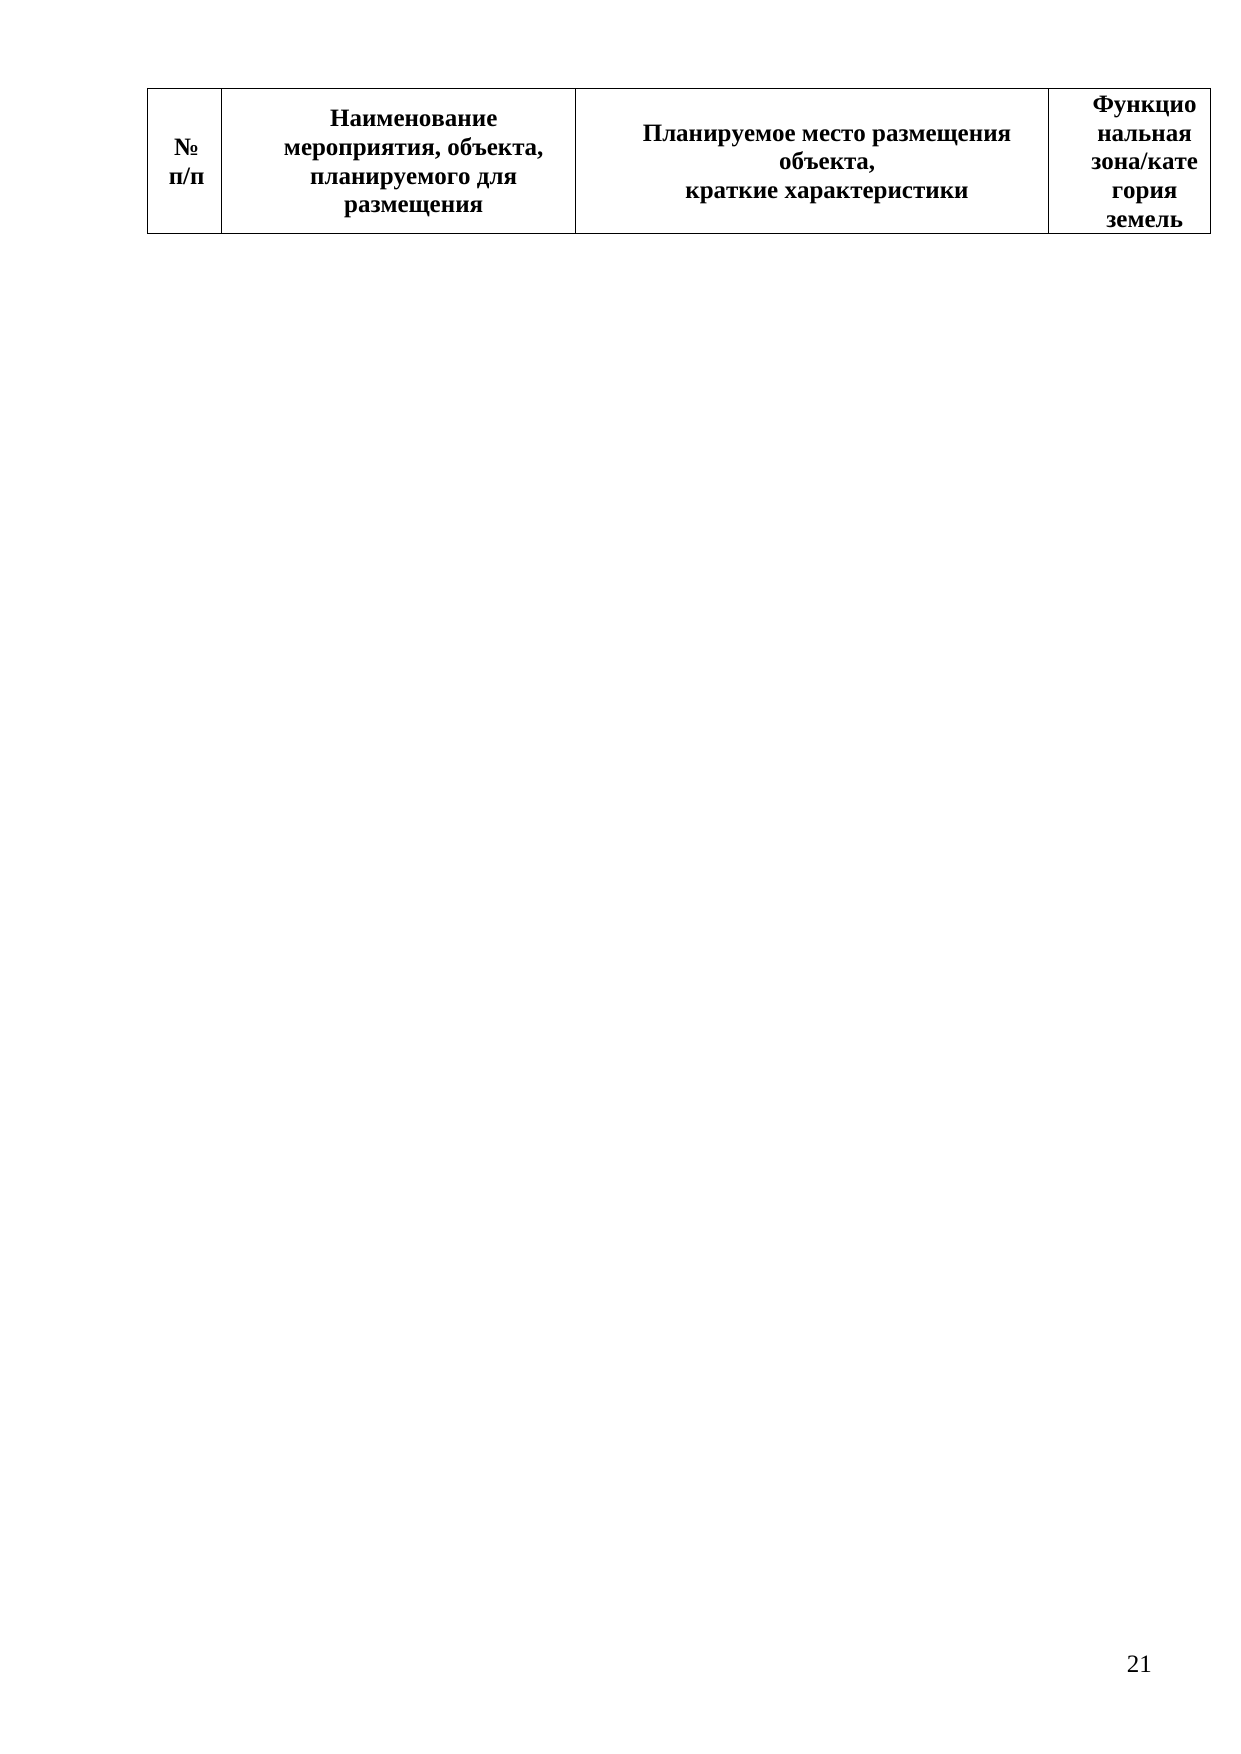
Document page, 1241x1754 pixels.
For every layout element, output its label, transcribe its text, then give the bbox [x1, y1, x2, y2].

table_header Функциональная зона/категория земель [1049, 89, 1210, 233]
table_header Наименование мероприятия, объекта, планируемого для размещения [222, 89, 575, 233]
table_header Планируемое место размещения объекта, краткие характеристики [576, 89, 1048, 233]
table_header № п/п [148, 89, 221, 233]
